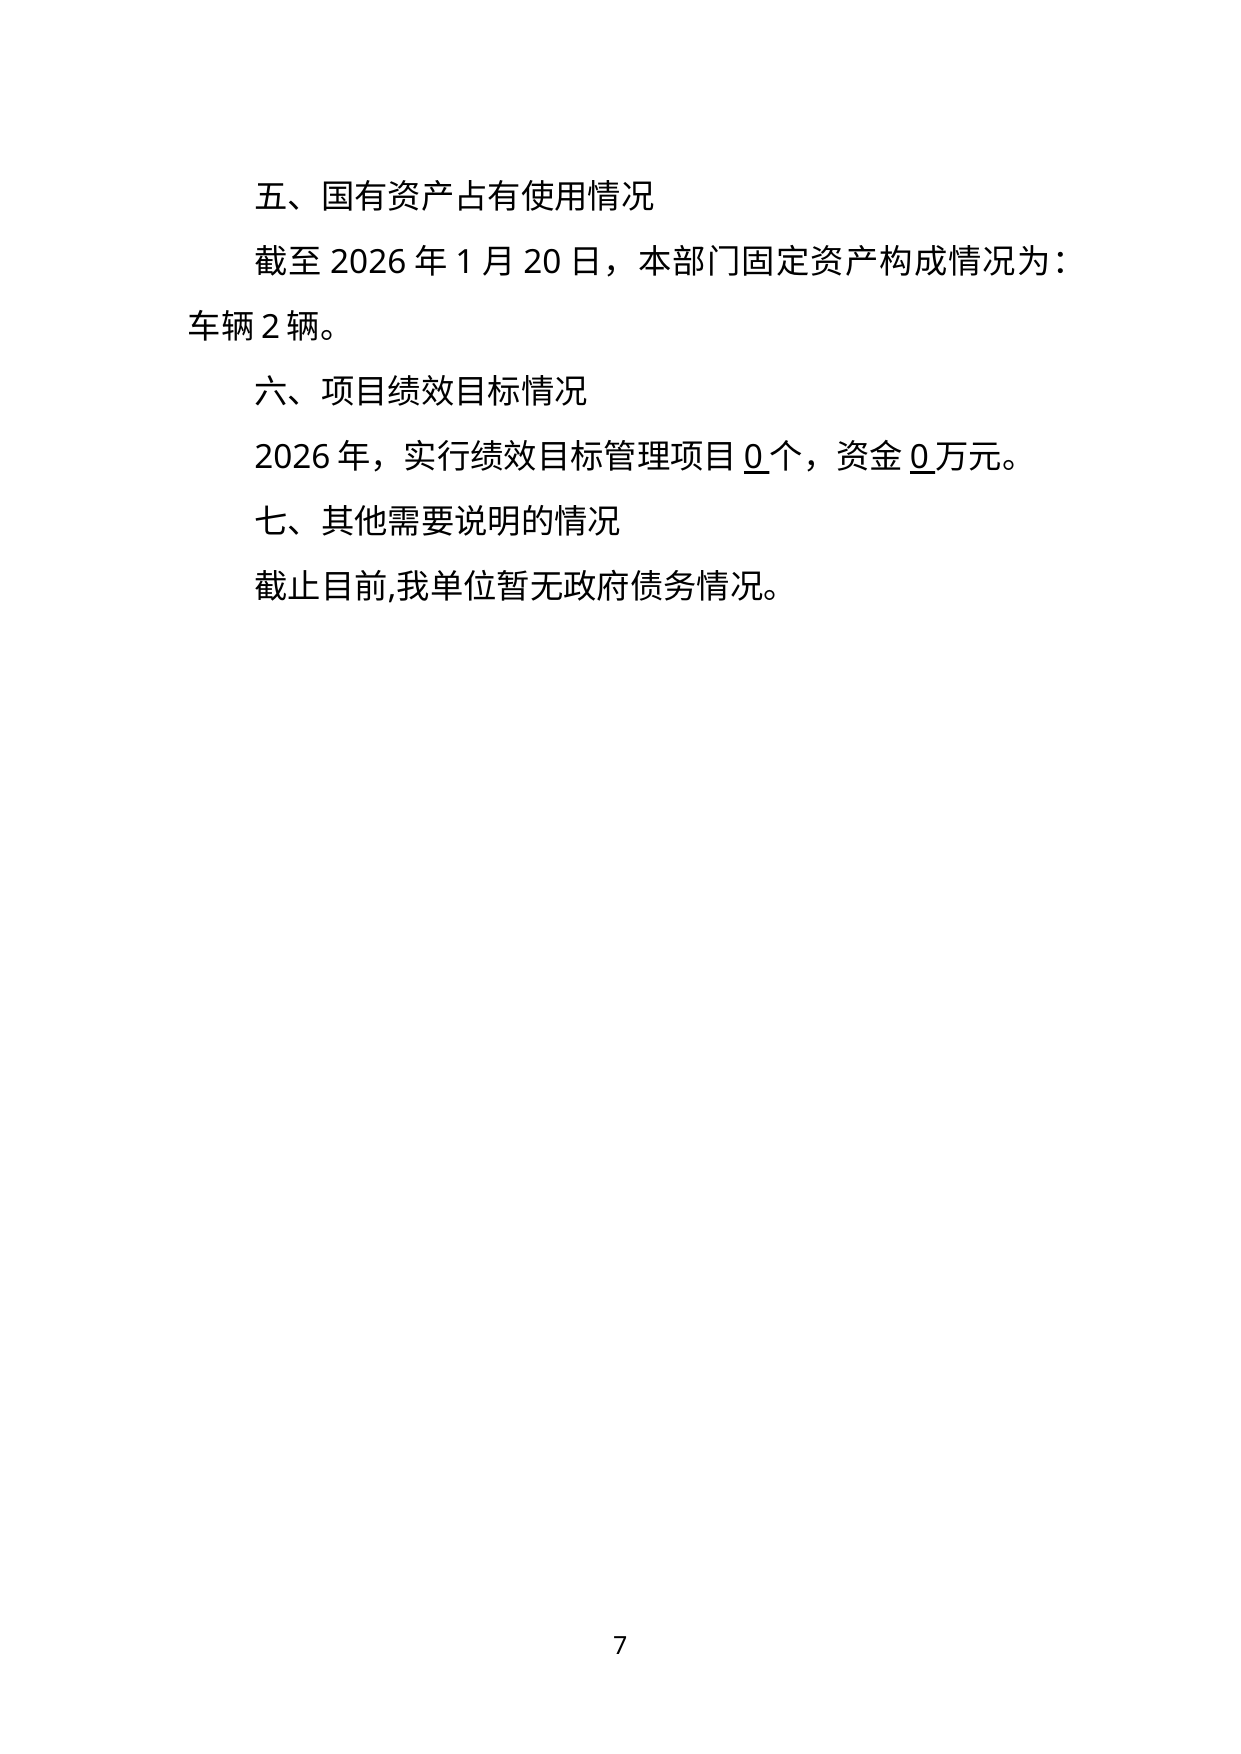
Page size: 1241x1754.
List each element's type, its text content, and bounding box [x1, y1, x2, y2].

text 截至2026年1月20日，本部门固定资产构成情况为：车辆2辆。 [187, 227, 1053, 357]
text 五、国有资产占有使用情况 [187, 162, 1053, 227]
text 六、项目绩效目标情况 [187, 357, 1053, 422]
text 2026年，实行绩效目标管理项目0个，资金0万元。 [187, 422, 1053, 487]
text 截止目前,我单位暂无政府债务情况。 [187, 552, 1053, 617]
text 七、其他需要说明的情况 [187, 487, 1053, 552]
